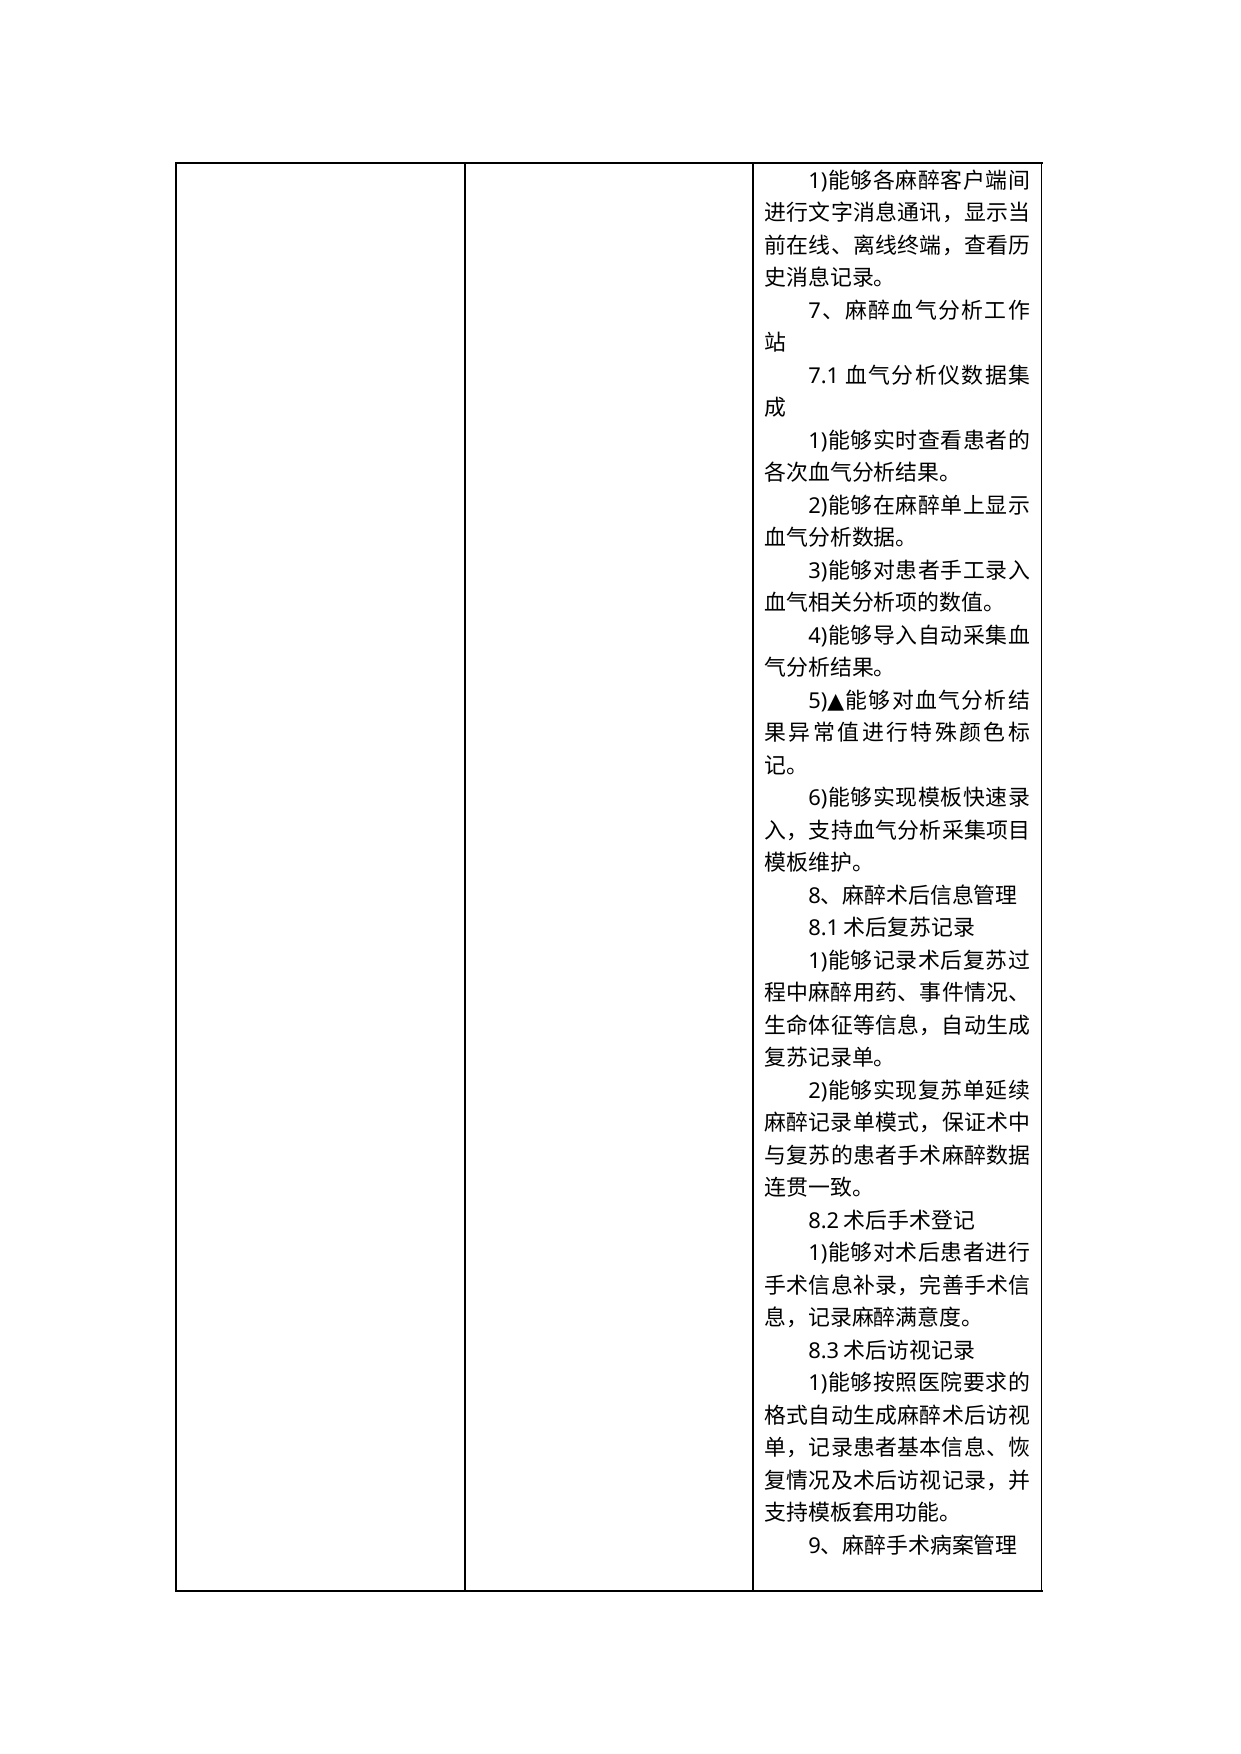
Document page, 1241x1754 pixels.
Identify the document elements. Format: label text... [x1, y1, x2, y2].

table_cell [466, 164, 752, 1590]
table_cell 3 [177, 164, 464, 1590]
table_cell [754, 164, 1041, 1590]
